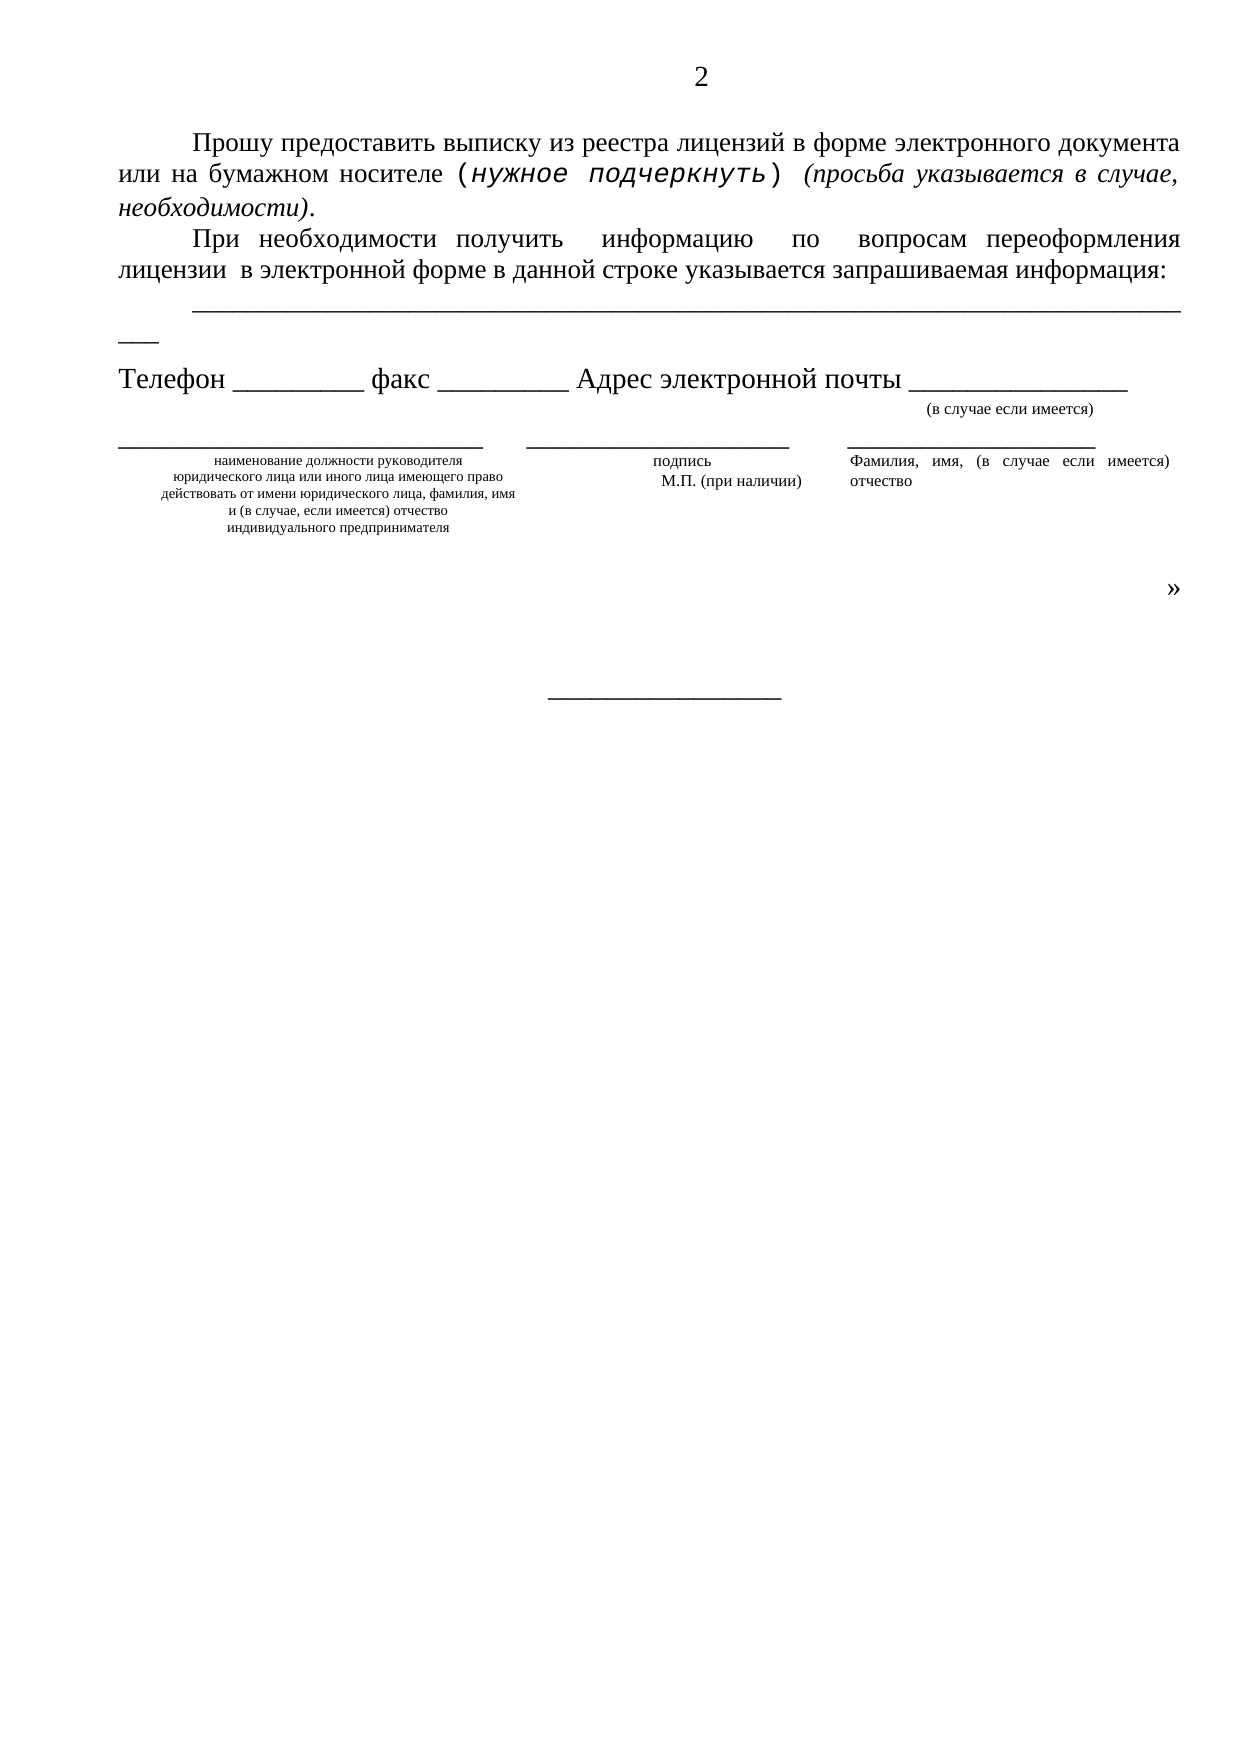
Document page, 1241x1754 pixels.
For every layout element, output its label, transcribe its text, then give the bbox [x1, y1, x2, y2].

table_header Фамилия, имя, (в случае если имеется) отчество [839, 451, 1181, 569]
text При необходимости получить информацию по вопросам переоформления лицензии в электронной форме в данной строке указывается запрашиваемая информация: [118, 222, 1181, 284]
table_header подпись М.П. (при наличии) [529, 451, 839, 569]
text (в случае если имеется) [118, 398, 1181, 418]
text Телефон _________ факс _________ Адрес электронной почты _______________ [118, 346, 1181, 398]
text Прошу предоставить выписку из реестра лицензий в форме электронного документа или на бумажном носителе (нужное подчеркнуть) (просьба указывается в случае, необходимости). [118, 126, 1181, 222]
text ____________________________________________________________________________ [118, 284, 1181, 346]
text ________________ [148, 669, 1181, 703]
text _________________________ __________________ _________________ [118, 418, 1181, 451]
table_header наименование должности руководителя юридического лица или иного лица имеющего право действовать от имени юридического лица, фамилия, имя и (в случае, если имеется) отчество индивидуального предпринимателя [129, 451, 529, 569]
text » [148, 569, 1181, 602]
